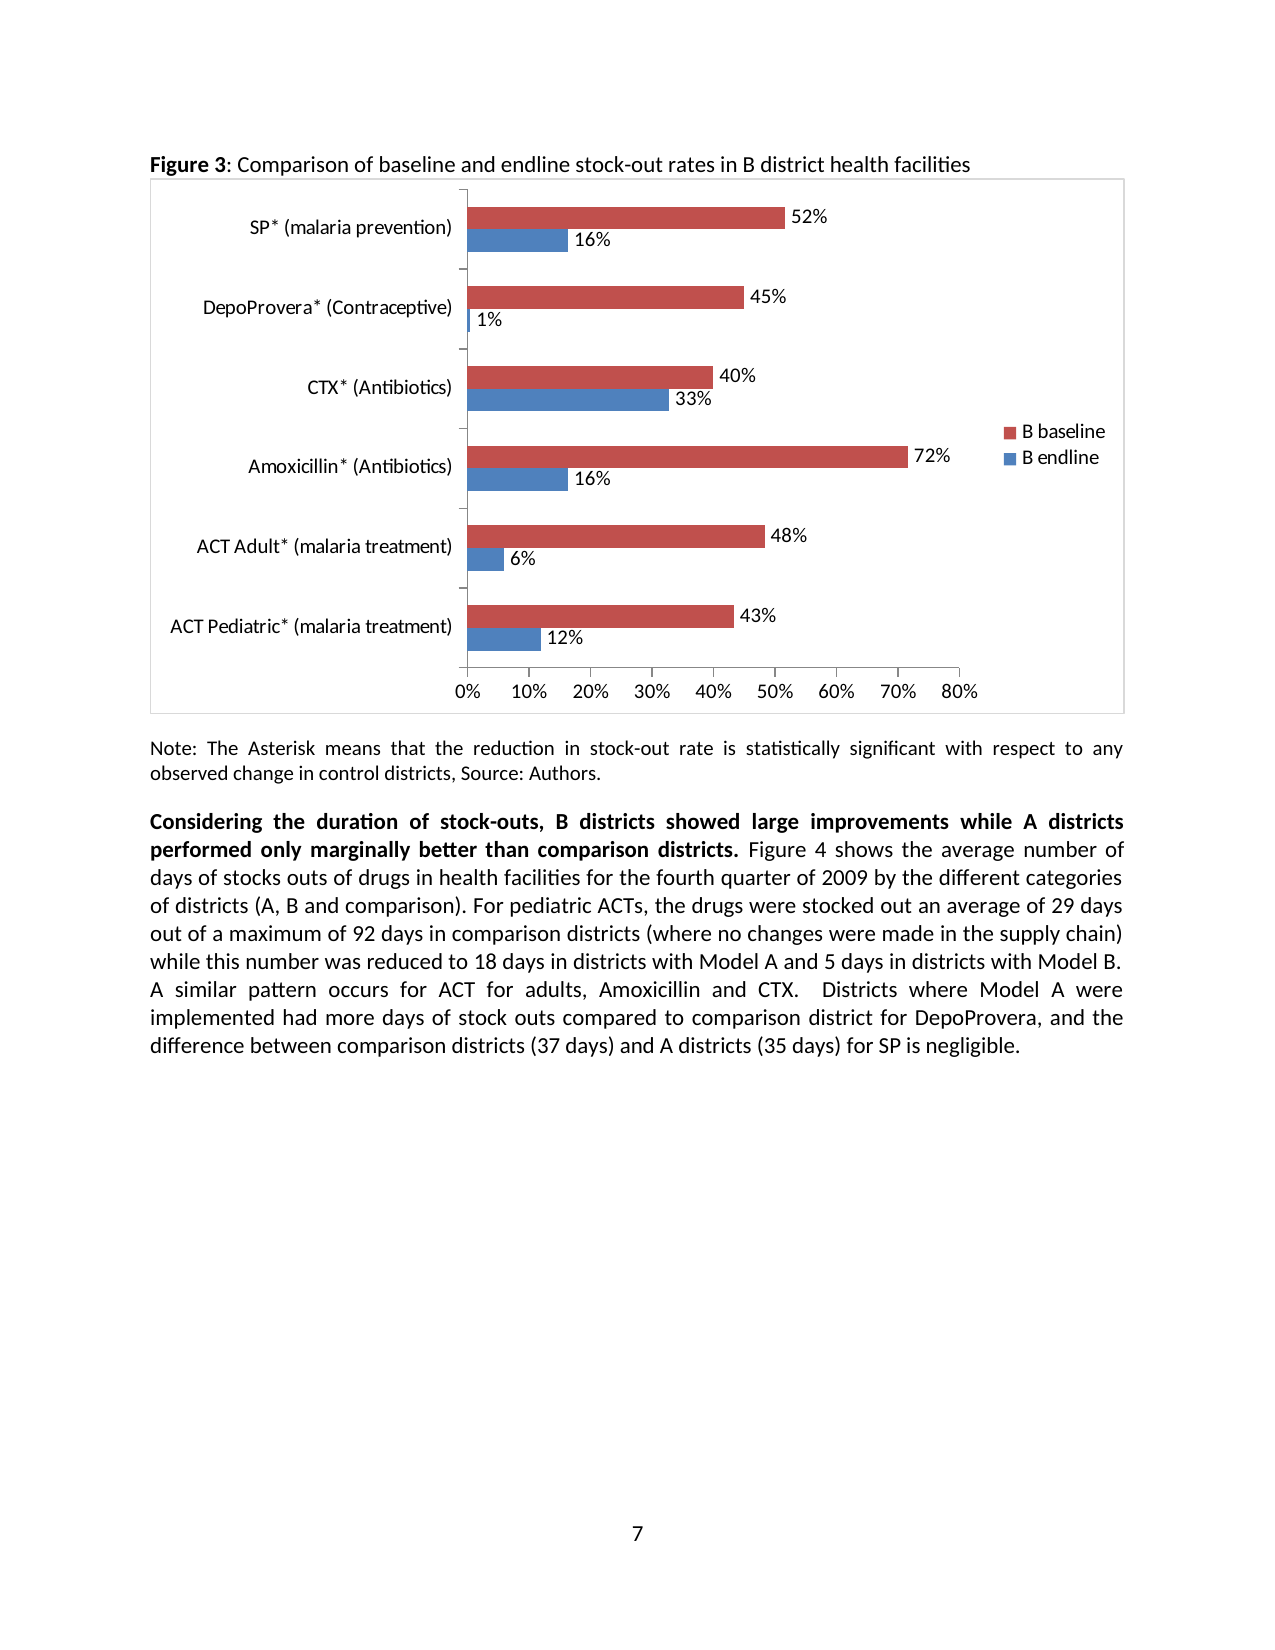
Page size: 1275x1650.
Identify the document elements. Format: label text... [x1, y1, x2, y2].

text Considering the duration of stock-outs, B districts showed large improvements while A districts performed only marginally better than comparison districts. Figure 4 shows the average number of days of stocks outs of drugs in health facilities for the fourth quarter of 2009 by the different categories of districts (A, B and comparison). For pediatric ACTs, the drugs were stocked out an average of 29 days out of a maximum of 92 days in comparison districts (where no changes were made in the supply chain) while this number was reduced to 18 days in districts with Model A and 5 days in districts with Model B. A similar pattern occurs for ACT for adults, Amoxicillin and CTX. Districts where Model A were implemented had more days of stock outs compared to comparison district for DepoProvera, and the difference between comparison districts (37 days) and A districts (35 days) for SP is negligible. [150, 807, 1125, 1059]
text Figure 3: Comparison of baseline and endline stock-out rates in B district health facilities [150, 150, 1125, 178]
text Note: The Asterisk means that the reduction in stock-out rate is statistically significant with respect to any observed change in control districts, Source: Authors. [150, 735, 1125, 786]
